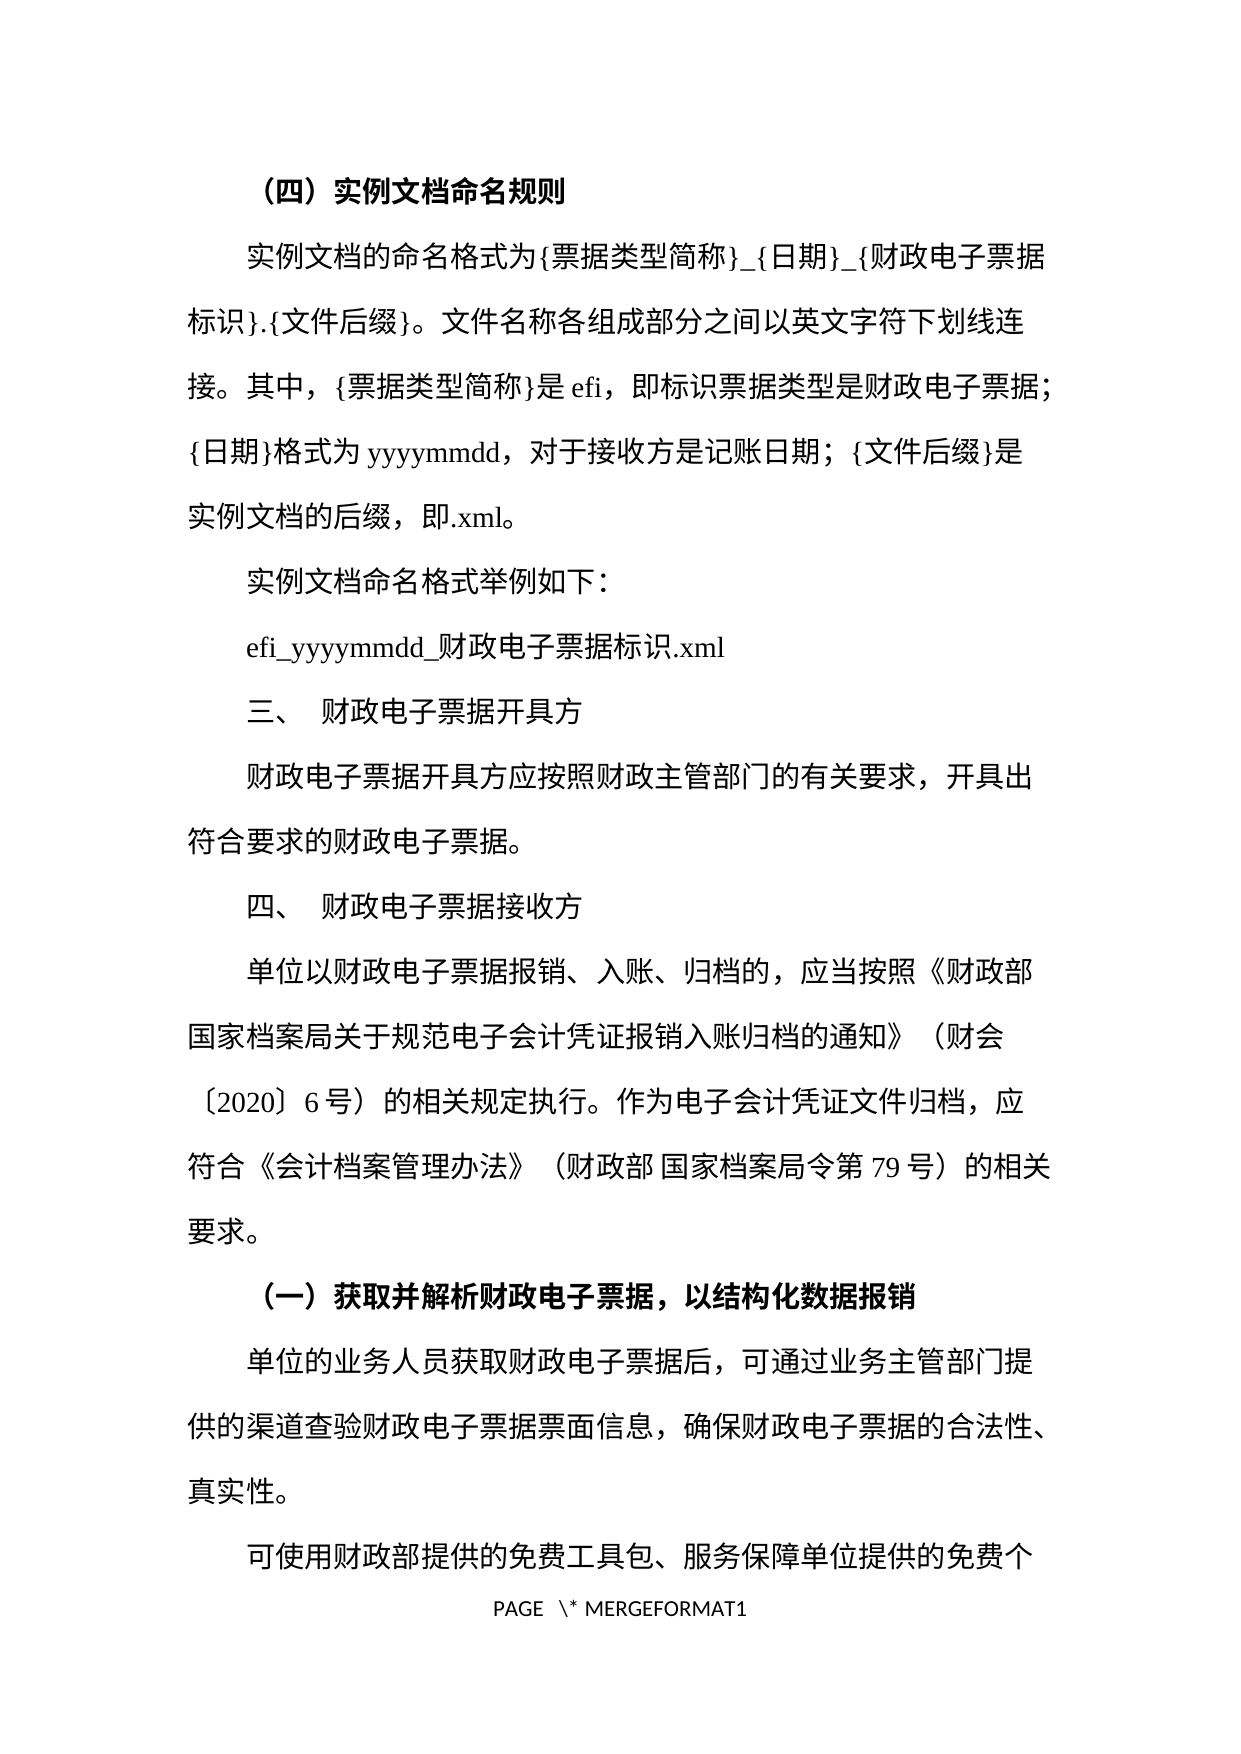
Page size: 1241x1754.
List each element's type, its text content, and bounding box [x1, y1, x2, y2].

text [187, 1522, 1053, 1587]
text efi_yyyymmdd_财政电子票据标识.xml [187, 612, 1053, 677]
list 财政电子票据接收方 [246, 872, 1053, 937]
text 实例文档的命名格式为{票据类型简称}_{日期}_{财政电子票据标识}.{文件后缀}。文件名称各组成部分之间以英文字符下划线连接。其中，{票据类型简称}是efi，即标识票据类型是财政电子票据；{日期}格式为yyyymmdd，对于接收方是记账日期；{文件后缀}是实例文档的后缀，即.xml。 [187, 222, 1053, 547]
list 获取并解析财政电子票据，以结构化数据报销 [187, 1262, 1053, 1327]
text 单位的业务人员获取财政电子票据后，可通过业务主管部门提供的渠道查验财政电子票据票面信息，确保财政电子票据的合法性、真实性。 [187, 1327, 1053, 1522]
text 实例文档命名格式举例如下： [187, 547, 1053, 612]
list 财政电子票据开具方 [246, 677, 1053, 742]
text 单位以财政电子票据报销、入账、归档的，应当按照《财政部国家档案局关于规范电子会计凭证报销入账归档的通知》（财会〔2020〕6号）的相关规定执行。作为电子会计凭证文件归档，应符合《会计档案管理办法》（财政部 国家档案局令第79号）的相关要求。 [187, 937, 1053, 1262]
text （四）实例文档命名规则 [187, 157, 1053, 222]
list 财政电子票据开具方应按照财政主管部门的有关要求，开具出符合要求的财政电子票据。 [187, 742, 1053, 872]
